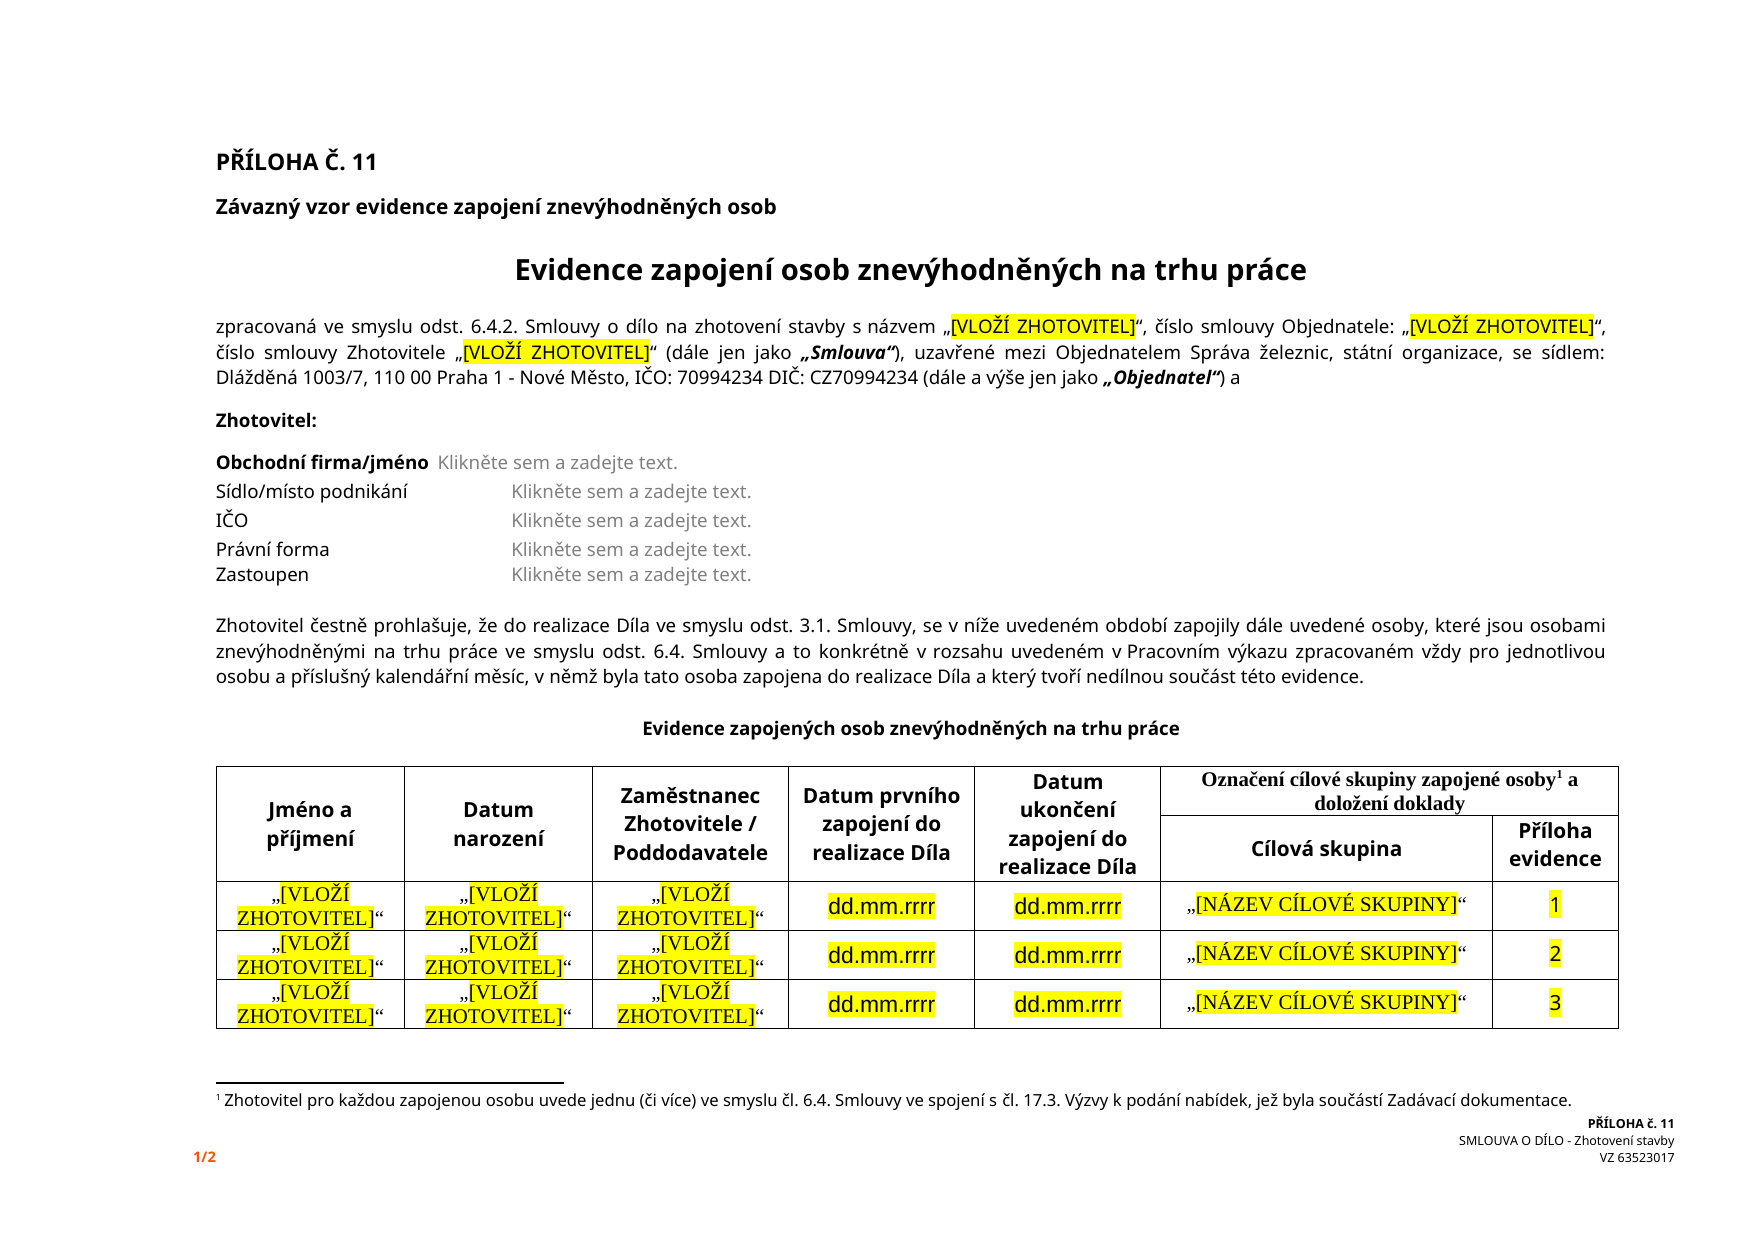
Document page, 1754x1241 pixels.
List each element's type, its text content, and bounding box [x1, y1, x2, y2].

table_cell „[NÁZEV CÍLOVÉ SKUPINY]“ [1161, 882, 1492, 930]
table_cell „[VLOŽÍ ZHOTOVITEL]“ [405, 931, 469, 979]
table_cell „[VLOŽÍ ZHOTOVITEL]“ [730, 882, 788, 930]
table_header Označení cílové skupiny zapojené osoby a doložení doklady [1161, 767, 1618, 815]
table_cell „[VLOŽÍ ZHOTOVITEL]“ [538, 980, 592, 1028]
table_cell „[VLOŽÍ ZHOTOVITEL]“ [405, 882, 469, 930]
table_cell „[VLOŽÍ ZHOTOVITEL]“ [538, 931, 592, 979]
text Zhotovitel čestně prohlašuje, že do realizace Díla ve smyslu odst. 3.1. Smlouvy, se v níže uvedeném období zapojily dále uvedené osoby, které jsou osobami znevýhodněnými na trhu práce ve smyslu odst. 6.4. Smlouvy a to konkrétně v rozsahu uvedeném v Pracovním výkazu zpracovaném vždy pro jednotlivou osobu a příslušný kalendářní měsíc, v němž byla tato osoba zapojena do realizace Díla a který tvoří nedílnou součást této evidence. [216, 613, 1606, 689]
table_cell 3 [1493, 980, 1618, 1028]
table_cell „[VLOŽÍ ZHOTOVITEL]“ [217, 931, 280, 979]
table_header Datum prvního zapojení do realizace Díla [789, 767, 974, 881]
table_cell dd.mm.rrrr [975, 931, 1160, 979]
table_cell „[VLOŽÍ ZHOTOVITEL]“ [217, 980, 280, 1028]
table_cell „[VLOŽÍ ZHOTOVITEL]“ [350, 931, 404, 979]
text zpracovaná ve smyslu odst. 6.4.2. Smlouvy o dílo na zhotovení stavby s názvem „[VLOŽÍ ZHOTOVITEL]“, číslo smlouvy Objednatele: „[VLOŽÍ ZHOTOVITEL]“, číslo smlouvy Zhotovitele „[VLOŽÍ ZHOTOVITEL]“ (dále jen jako „Smlouva“), uzavřené mezi Objednatelem Správa železnic, státní organizace, se sídlem: Dlážděná 1003/7, 110 00 Praha 1 - Nové Město, IČO: 70994234 DIČ: CZ70994234 (dále a výše jen jako „Objednatel“) a [216, 313, 1606, 390]
table_cell „[VLOŽÍ ZHOTOVITEL]“ [350, 980, 404, 1028]
text Evidence zapojených osob znevýhodněných na trhu práce [216, 715, 1606, 740]
table_cell „[NÁZEV CÍLOVÉ SKUPINY]“ [1161, 931, 1492, 979]
table_cell „[VLOŽÍ ZHOTOVITEL]“ [593, 931, 660, 979]
text Sídlo/místo podnikání [216, 475, 1606, 504]
table_cell dd.mm.rrrr [975, 980, 1160, 1028]
text Evidence zapojení osob znevýhodněných na trhu práce [216, 249, 1606, 288]
table_cell dd.mm.rrrr [975, 882, 1160, 930]
table_cell dd.mm.rrrr [789, 931, 974, 979]
text Právní forma [216, 533, 1606, 562]
table_cell „[NÁZEV CÍLOVÉ SKUPINY]“ [1161, 980, 1492, 1028]
text Obchodní firma/jméno [216, 446, 1606, 475]
table_header Zaměstnanec Zhotovitele / Poddodavatele [593, 767, 788, 881]
table_cell „[VLOŽÍ ZHOTOVITEL]“ [217, 882, 280, 930]
table_header Jméno a příjmení [217, 767, 404, 881]
table_cell „[VLOŽÍ ZHOTOVITEL]“ [405, 980, 469, 1028]
text IČO [216, 504, 1606, 533]
text Zastoupen [216, 562, 1606, 587]
text Závazný vzor evidence zapojení znevýhodněných osob [216, 192, 1606, 221]
table_cell Příloha evidence [1493, 816, 1618, 881]
table_cell dd.mm.rrrr [789, 882, 974, 930]
table_cell „[VLOŽÍ ZHOTOVITEL]“ [730, 931, 788, 979]
table_header Datum ukončení zapojení do realizace Díla [975, 767, 1160, 881]
table_cell Cílová skupina [1161, 816, 1492, 881]
table_cell „[VLOŽÍ ZHOTOVITEL]“ [730, 980, 788, 1028]
text Zhotovitel: [216, 402, 1606, 433]
table_header Datum narození [405, 767, 592, 881]
text Příloha č. 11 [216, 146, 1606, 177]
table_cell „[VLOŽÍ ZHOTOVITEL]“ [538, 882, 592, 930]
table_cell dd.mm.rrrr [789, 980, 974, 1028]
table_cell „[VLOŽÍ ZHOTOVITEL]“ [350, 882, 404, 930]
table_cell „[VLOŽÍ ZHOTOVITEL]“ [593, 882, 660, 930]
table_cell 2 [1493, 931, 1618, 979]
table_cell 1 [1493, 882, 1618, 930]
table_cell „[VLOŽÍ ZHOTOVITEL]“ [593, 980, 660, 1028]
